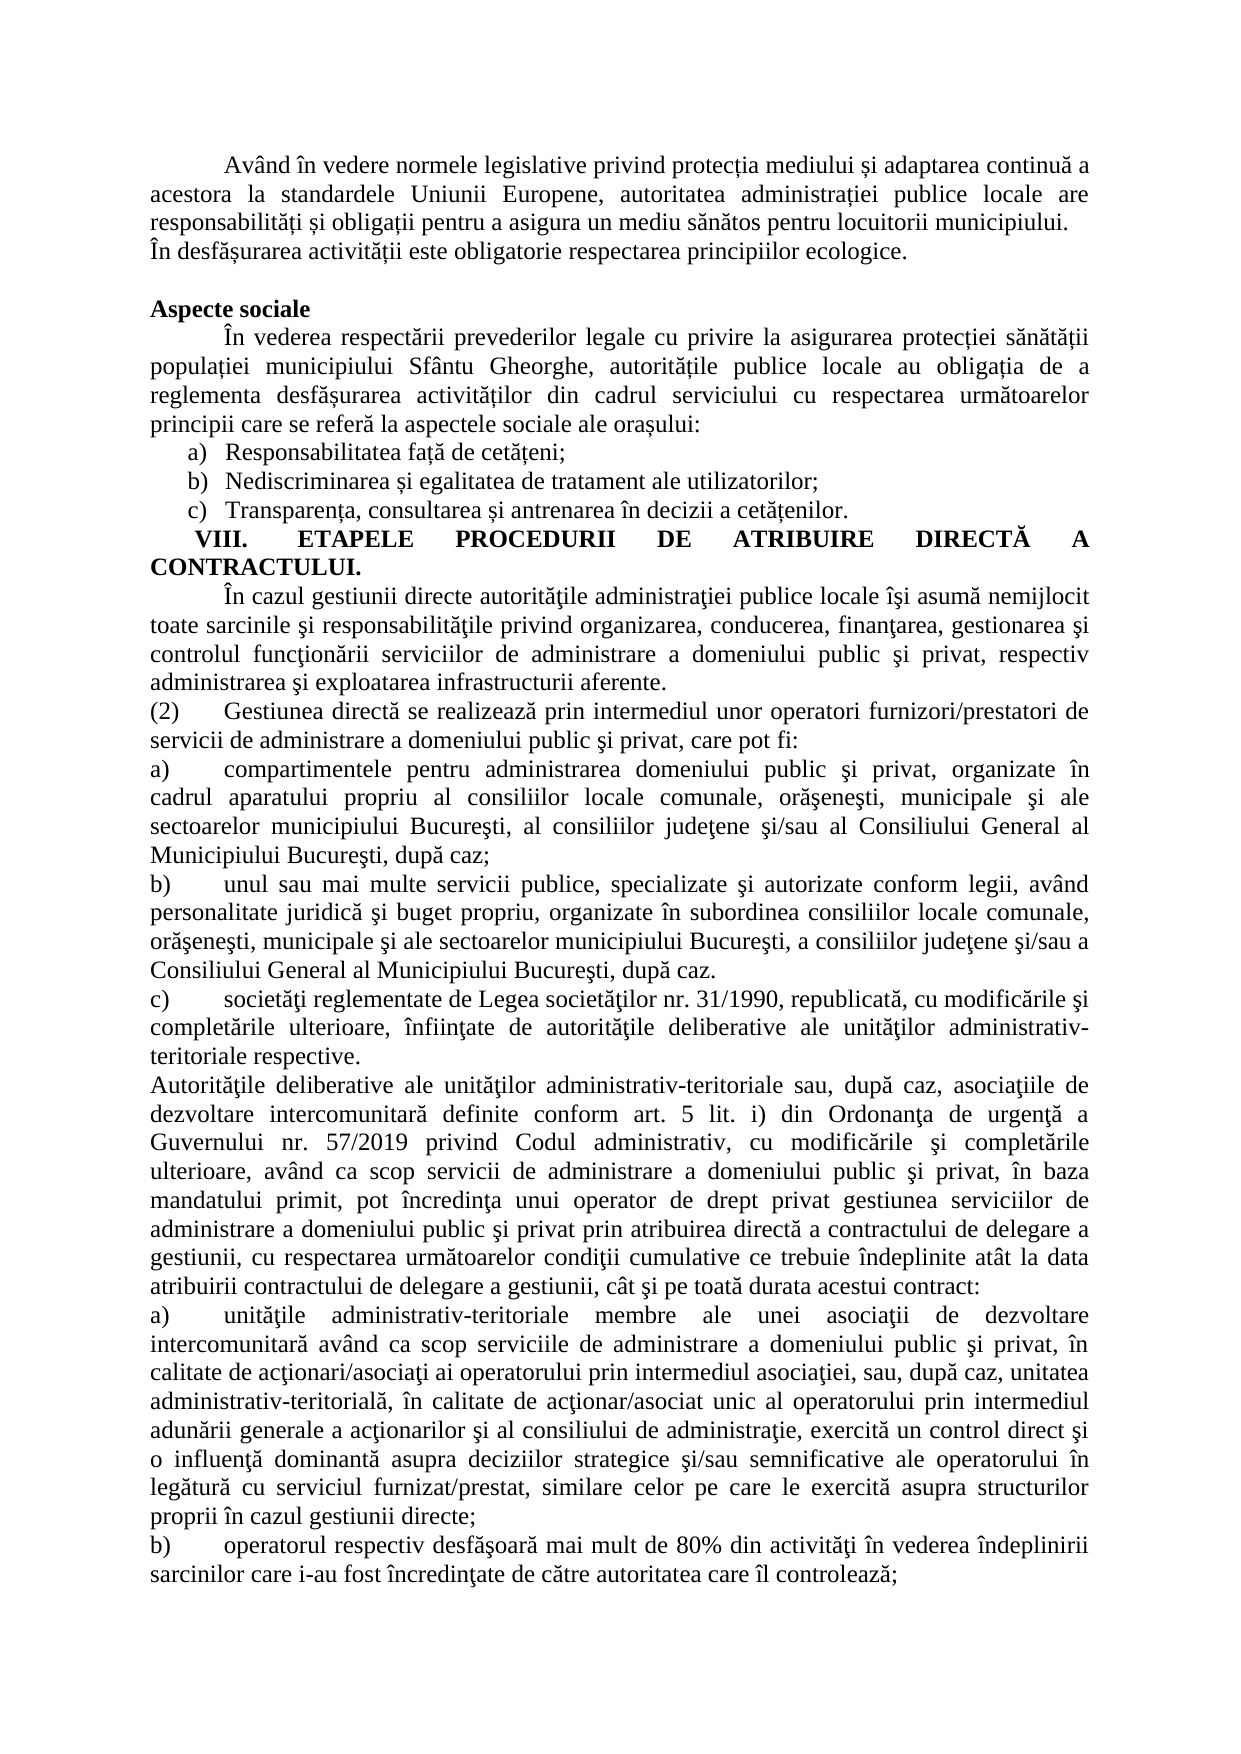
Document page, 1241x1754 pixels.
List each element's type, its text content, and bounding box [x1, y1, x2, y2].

list Transparența, consultarea și antrenarea în decizii a cetățenilor. [187, 495, 1090, 524]
list ETAPELE PROCEDURII DE ATRIBUIRE DIRECTĂ A CONTRACTULUI. [150, 524, 1090, 581]
text În cazul gestiunii directe autorităţile administraţiei publice locale îşi asumă nemijlocit toate sarcinile şi responsabilităţile privind organizarea, conducerea, finanţarea, gestionarea şi controlul funcţionării serviciilor de administrare a domeniului public şi privat, respectiv administrarea şi exploatarea infrastructurii aferente. [150, 581, 1090, 696]
text c) societăţi reglementate de Legea societăţilor nr. 31/1990, republicată, cu modificările şi completările ulterioare, înfiinţate de autorităţile deliberative ale unităţilor administrativ-teritoriale respective. [150, 984, 1090, 1070]
list Responsabilitatea față de cetățeni; [187, 437, 1090, 466]
text b) operatorul respectiv desfăşoară mai mult de 80% din activităţi în vederea îndeplinirii sarcinilor care i-au fost încredinţate de către autoritatea care îl controlează; [150, 1530, 1090, 1587]
text Aspecte sociale [150, 294, 1090, 322]
list Nediscriminarea și egalitatea de tratament ale utilizatorilor; [187, 466, 1090, 495]
text În vederea respectării prevederilor legale cu privire la asigurarea protecției sănătății populației municipiului Sfântu Gheorghe, autoritățile publice locale au obligația de a reglementa desfășurarea activităților din cadrul serviciului cu respectarea următoarelor principii care se referă la aspectele sociale ale orașului: [150, 322, 1090, 437]
text Având în vedere normele legislative privind protecția mediului și adaptarea continuă a acestora la standardele Uniunii Europene, autoritatea administrației publice locale are responsabilități și obligații pentru a asigura un mediu sănătos pentru locuitorii municipiului. [150, 150, 1090, 236]
text b) unul sau mai multe servicii publice, specializate şi autorizate conform legii, având personalitate juridică şi buget propriu, organizate în subordinea consiliilor locale comunale, orăşeneşti, municipale şi ale sectoarelor municipiului Bucureşti, a consiliilor judeţene şi/sau a Consiliului General al Municipiului Bucureşti, după caz. [150, 869, 1090, 984]
text (2) Gestiunea directă se realizează prin intermediul unor operatori furnizori/prestatori de servicii de administrare a domeniului public şi privat, care pot fi: [150, 696, 1090, 754]
text a) unităţile administrativ-teritoriale membre ale unei asociaţii de dezvoltare intercomunitară având ca scop serviciile de administrare a domeniului public şi privat, în calitate de acţionari/asociaţi ai operatorului prin intermediul asociaţiei, sau, după caz, unitatea administrativ-teritorială, în calitate de acţionar/asociat unic al operatorului prin intermediul adunării generale a acţionarilor şi al consiliului de administraţie, exercită un control direct şi o influenţă dominantă asupra deciziilor strategice şi/sau semnificative ale operatorului în legătură cu serviciul furnizat/prestat, similare celor pe care le exercită asupra structurilor proprii în cazul gestiunii directe; [150, 1300, 1090, 1530]
text În desfășurarea activității este obligatorie respectarea principiilor ecologice. [150, 236, 1090, 265]
text a) compartimentele pentru administrarea domeniului public şi privat, organizate în cadrul aparatului propriu al consiliilor locale comunale, orăşeneşti, municipale şi ale sectoarelor municipiului Bucureşti, al consiliilor judeţene şi/sau al Consiliului General al Municipiului Bucureşti, după caz; [150, 754, 1090, 869]
text Autorităţile deliberative ale unităţilor administrativ-teritoriale sau, după caz, asociaţiile de dezvoltare intercomunitară definite conform art. 5 lit. i) din Ordonanţa de urgenţă a Guvernului nr. 57/2019 privind Codul administrativ, cu modificările şi completările ulterioare, având ca scop servicii de administrare a domeniului public şi privat, în baza mandatului primit, pot încredinţa unui operator de drept privat gestiunea serviciilor de administrare a domeniului public şi privat prin atribuirea directă a contractului de delegare a gestiunii, cu respectarea următoarelor condiţii cumulative ce trebuie îndeplinite atât la data atribuirii contractului de delegare a gestiunii, cât şi pe toată durata acestui contract: [150, 1070, 1090, 1300]
